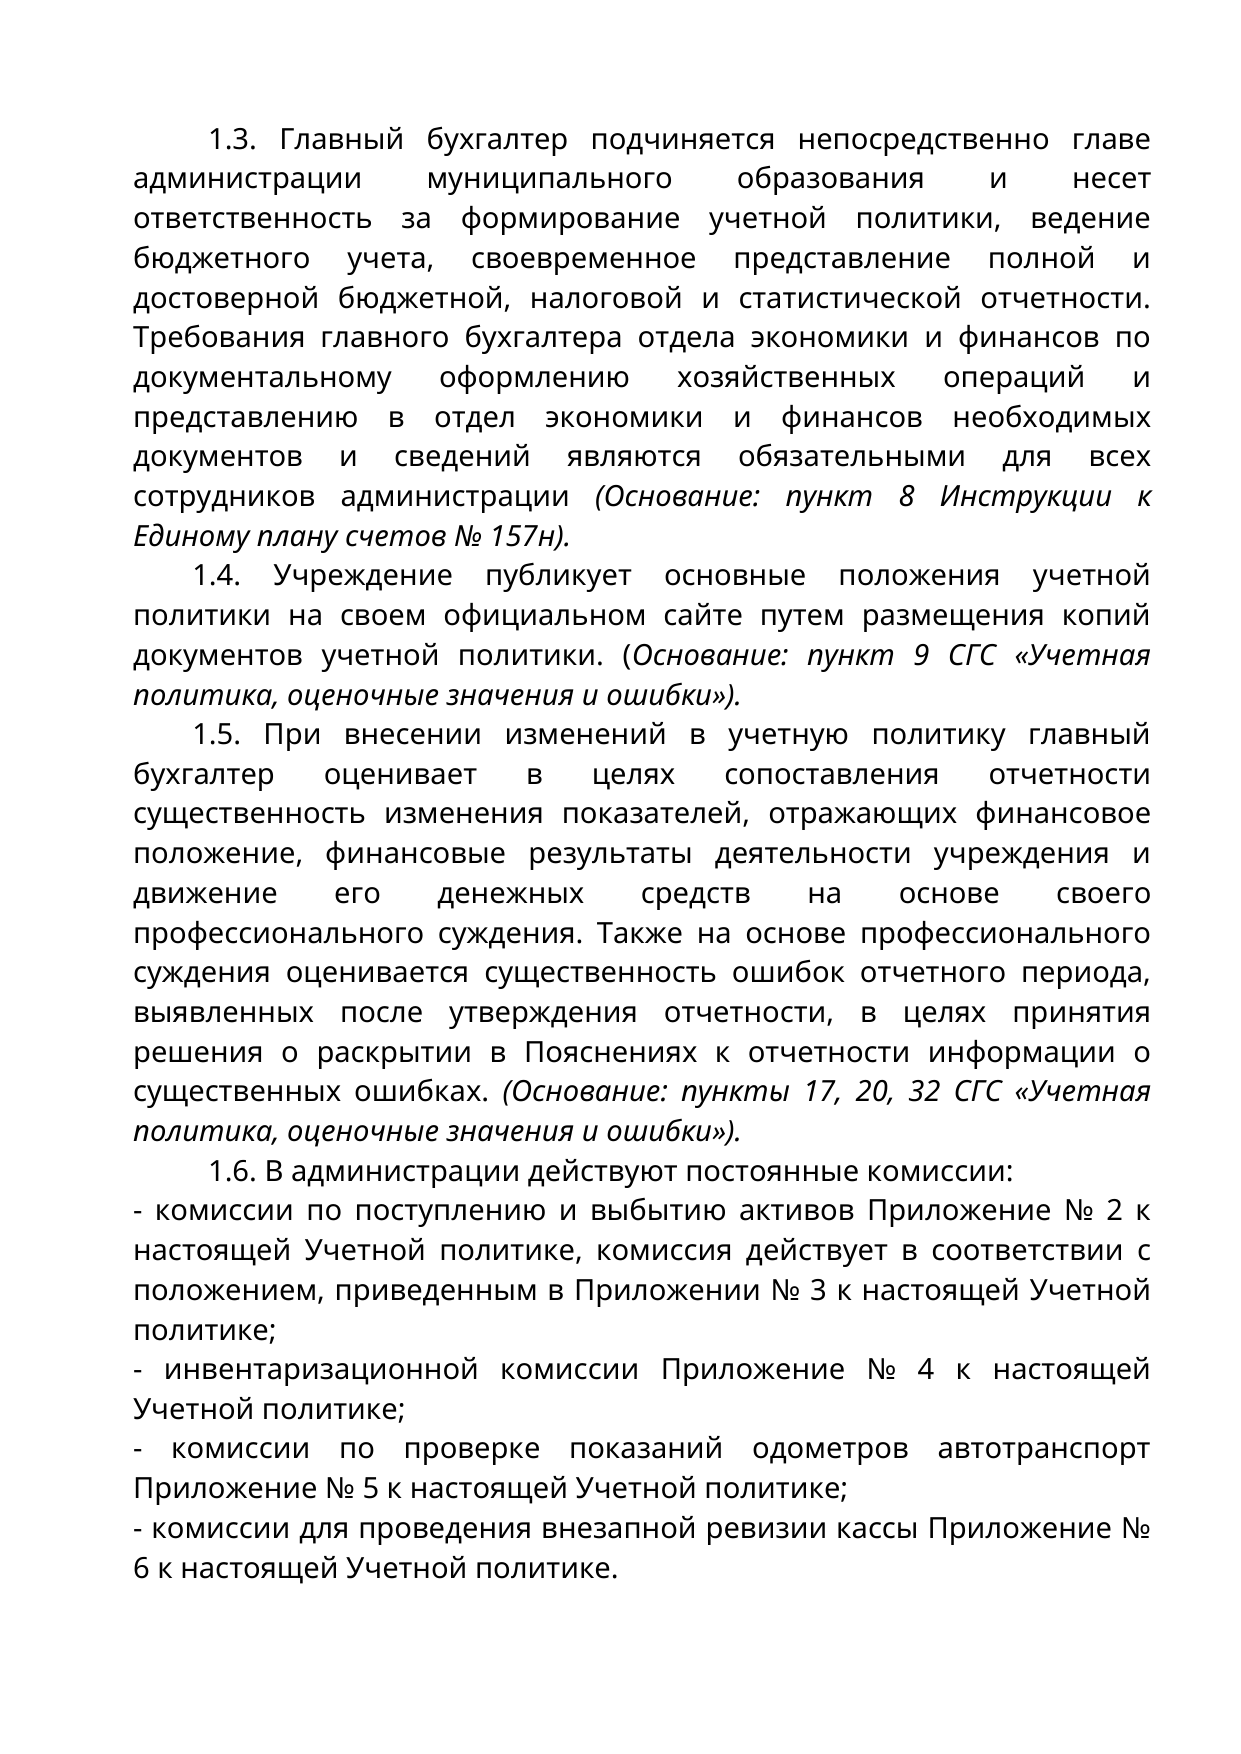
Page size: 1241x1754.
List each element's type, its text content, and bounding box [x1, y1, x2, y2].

text 1.4. Учреждение публикует основные положения учетной политики на своем официальном сайте путем размещения копий документов учетной политики. (Основание: пункт 9 СГС «Учетная политика, оценочные значения и ошибки»). [133, 555, 1152, 713]
list 1.3. Главный бухгалтер подчиняется непосредственно главе администрации муниципального образования и несет ответственность за формирование учетной политики, ведение бюджетного учета, своевременное представление полной и достоверной бюджетной, налоговой и статистической отчетности. Требования главного бухгалтера отдела экономики и финансов по документальному оформлению хозяйственных операций и представлению в отдел экономики и финансов необходимых документов и сведений являются обязательными для всех сотрудников администрации (Основание: пункт 8 Инструкции к Единому плану счетов № 157н). [133, 118, 1152, 555]
text - комиссии по проверке показаний одометров автотранспорт Приложение № 5 к настоящей Учетной политике; [133, 1428, 1152, 1507]
list 1.6. В администрации действуют постоянные комиссии: [133, 1150, 1152, 1190]
text 1.5. При внесении изменений в учетную политику главный бухгалтер оценивает в целях сопоставления отчетности существенность изменения показателей, отражающих финансовое положение, финансовые результаты деятельности учреждения и движение его денежных средств на основе своего профессионального суждения. Также на основе профессионального суждения оценивается существенность ошибок отчетного периода, выявленных после утверждения отчетности, в целях принятия решения о раскрытии в Пояснениях к отчетности информации о существенных ошибках. (Основание: пункты 17, 20, 32 СГС «Учетная политика, оценочные значения и ошибки»). [133, 713, 1152, 1150]
text - комиссии по поступлению и выбытию активов Приложение № 2 к настоящей Учетной политике, комиссия действует в соответствии с положением, приведенным в Приложении № 3 к настоящей Учетной политике; [133, 1190, 1152, 1348]
text - инвентаризационной комиссии Приложение № 4 к настоящей Учетной политике; [133, 1348, 1152, 1428]
text - комиссии для проведения внезапной ревизии кассы Приложение № 6 к настоящей Учетной политике. [133, 1507, 1152, 1587]
